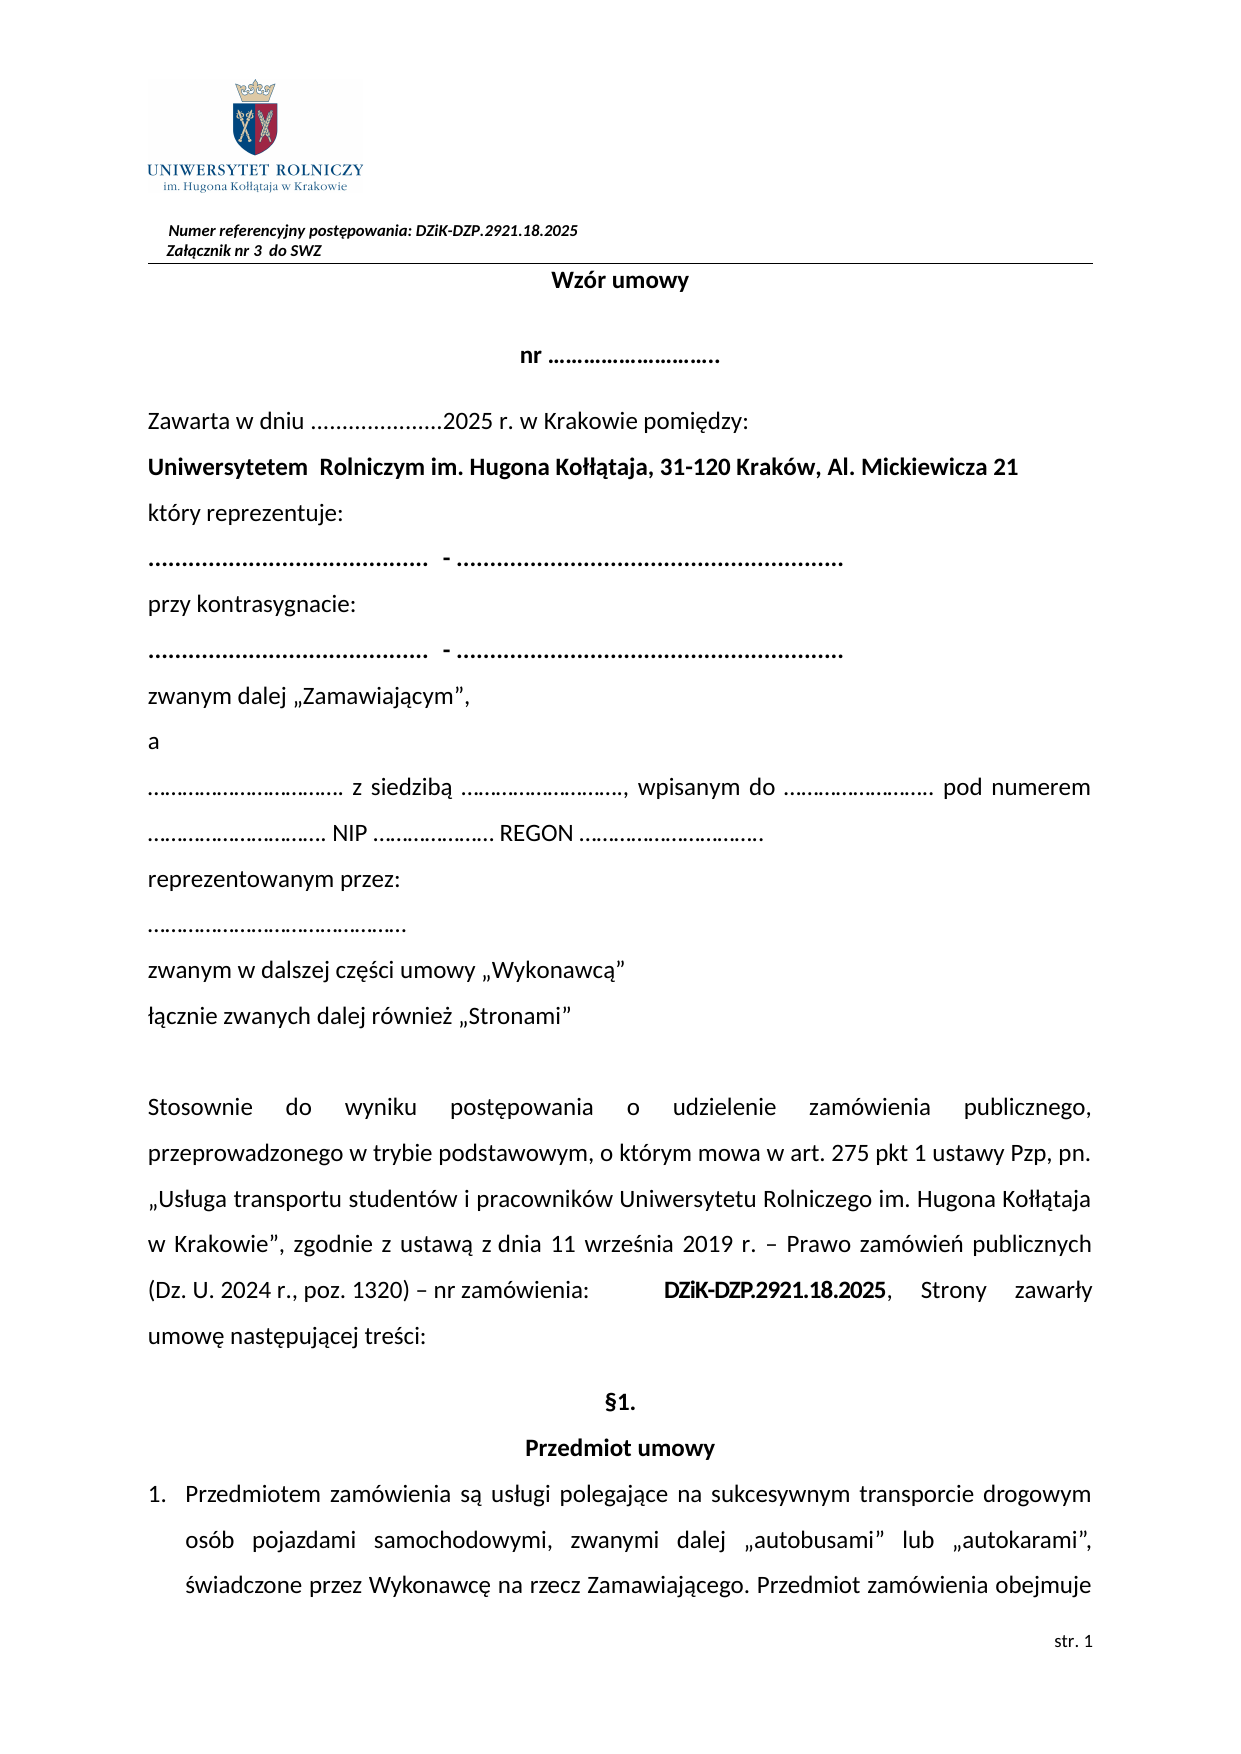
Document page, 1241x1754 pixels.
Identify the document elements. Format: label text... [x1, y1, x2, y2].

text Stosownie do wyniku postępowania o udzielenie zamówienia publicznego, przeprowadzonego w trybie podstawowym, o którym mowa w art. 275 pkt 1 ustawy Pzp, pn. „Usługa transportu studentów i pracowników Uniwersytetu Rolniczego im. Hugona Kołłątaja w Krakowie”, zgodnie z ustawą z dnia 11 września 2019 r. – Prawo zamówień publicznych (Dz. U. 2024 r., poz. 1320) – nr zamówienia: DZiK-DZP.2921.18.2025, Strony zawarły umowę następującej treści: [148, 1091, 1093, 1351]
text .......................................... - .......................................................... [148, 634, 1093, 664]
text .......................................... - .......................................................... [148, 543, 1093, 573]
text który reprezentuje: [148, 497, 1093, 527]
text nr ……………………….. [148, 339, 1093, 369]
text przy kontrasygnacie: [148, 588, 1093, 619]
text łącznie zwanych dalej również „Stronami” [148, 1000, 1093, 1030]
text ……………………………………… [118, 908, 1093, 939]
text §1. [148, 1387, 1093, 1417]
text Uniwersytetem Rolniczym im. Hugona Kołłątaja, 31-120 Kraków, Al. Mickiewicza 21 [148, 451, 1093, 482]
text ……………………………. z siedzibą ………………………., wpisanym do …………………….. pod numerem …………………………. NIP ………………… REGON ………………………….. [148, 771, 1093, 847]
text a [148, 726, 1093, 756]
text zwanym dalej „Zamawiającym”, [148, 680, 1093, 710]
text Przedmiot umowy [148, 1432, 1093, 1463]
text zwanym w dalszej części umowy „Wykonawcą” [148, 954, 1093, 985]
text reprezentowanym przez: [118, 863, 1093, 893]
text Wzór umowy [148, 264, 1093, 294]
picture [147, 79, 364, 193]
text Zawarta w dniu .....................2025 r. w Krakowie pomiędzy: [148, 405, 1093, 436]
